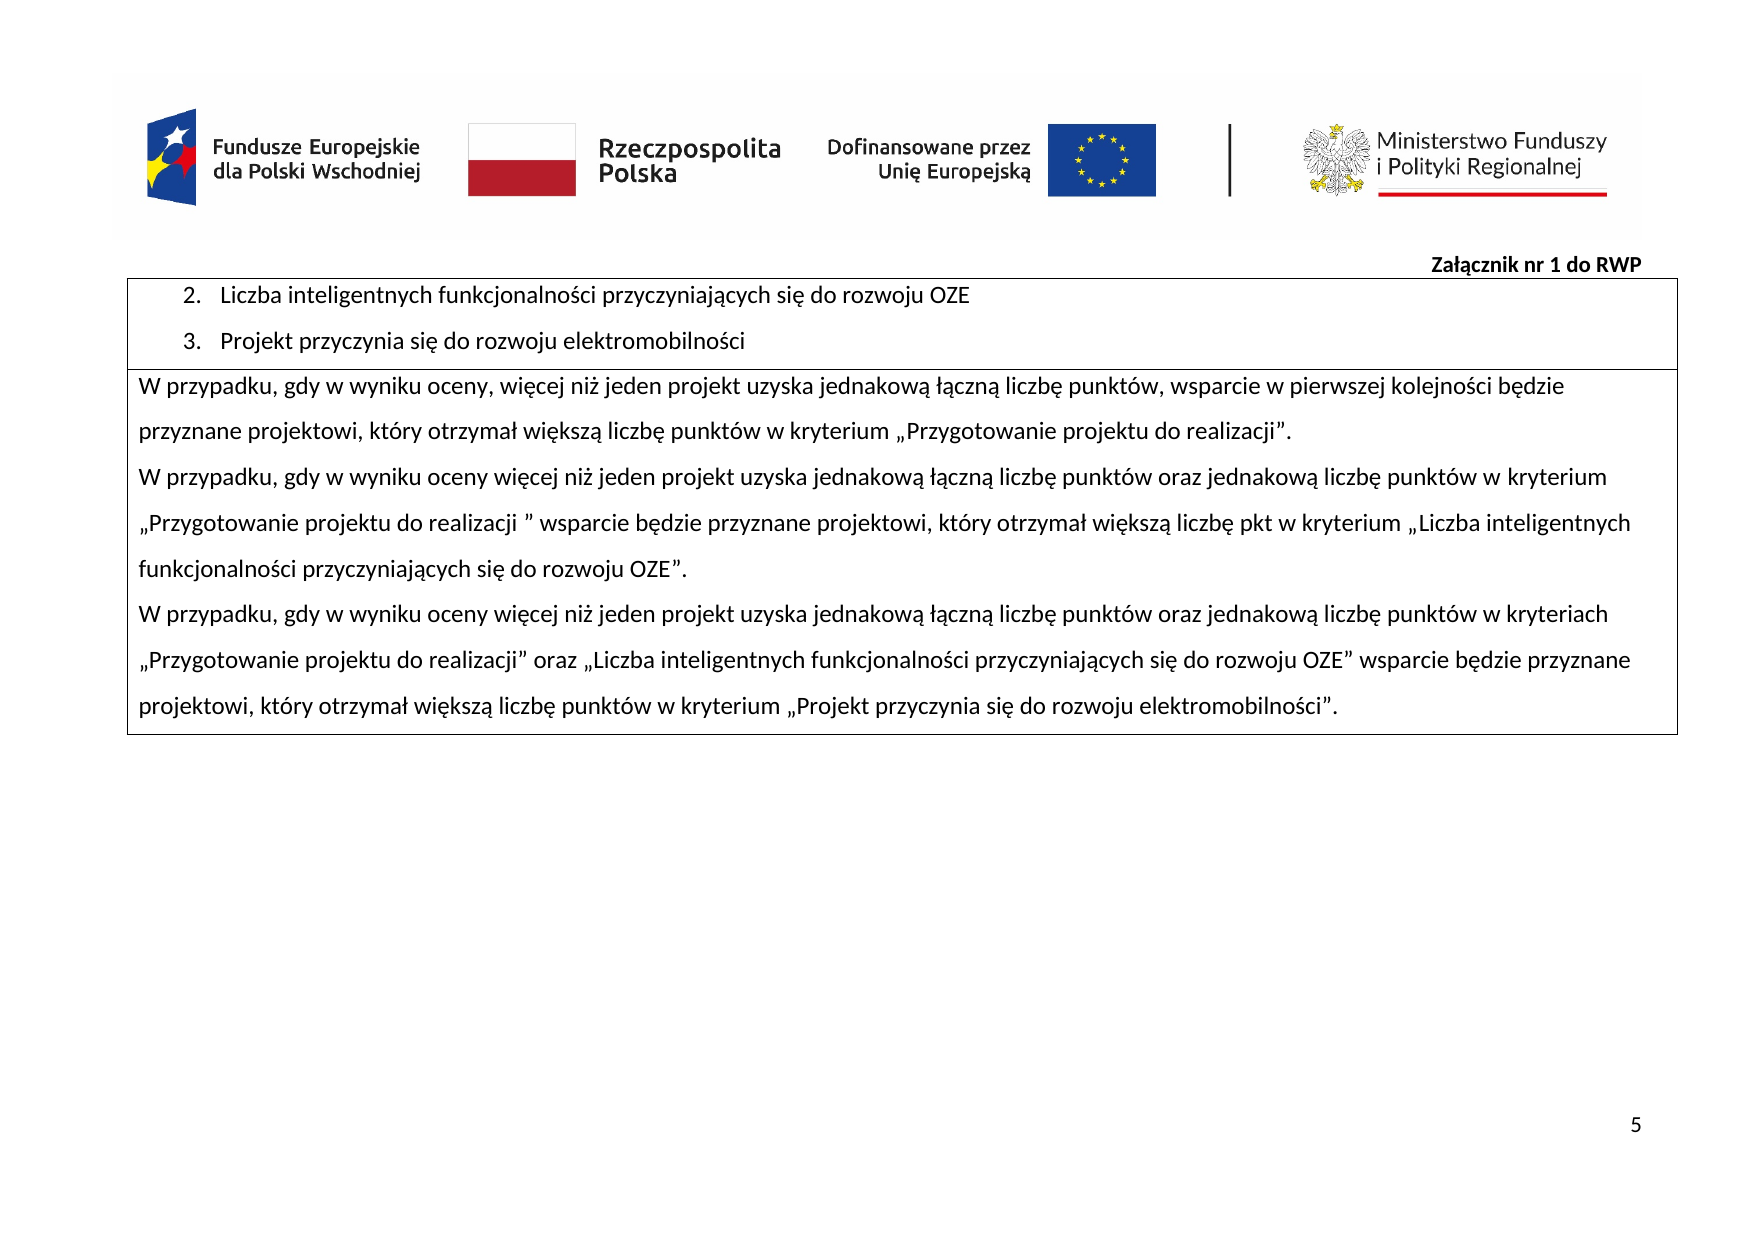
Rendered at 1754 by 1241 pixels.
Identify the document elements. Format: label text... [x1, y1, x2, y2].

table_cell W przypadku, gdy w wyniku oceny, więcej niż jeden projekt uzyska jednakową łączną liczbę punktów, wsparcie w pierwszej kolejności będzie przyznane projektowi, który otrzymał większą liczbę punktów w kryterium „Przygotowanie projektu do realizacji”. W przypadku, gdy w wyniku oceny więcej niż jeden projekt uzyska jednakową łączną liczbę punktów oraz jednakową liczbę punktów w kryterium „Przygotowanie projektu do realizacji ” wsparcie będzie przyznane projektowi, który otrzymał większą liczbę pkt w kryterium „Liczba inteligentnych funkcjonalności przyczyniających się do rozwoju OZE”. W przypadku, gdy w wyniku oceny więcej niż jeden projekt uzyska jednakową łączną liczbę punktów oraz jednakową liczbę punktów w kryteriach „Przygotowanie projektu do realizacji” oraz „Liczba inteligentnych funkcjonalności przyczyniających się do rozwoju OZE” wsparcie będzie przyznane projektowi, który otrzymał większą liczbę punktów w kryterium „Projekt przyczynia się do rozwoju elektromobilności”. [128, 370, 1677, 733]
picture [112, 73, 1642, 240]
